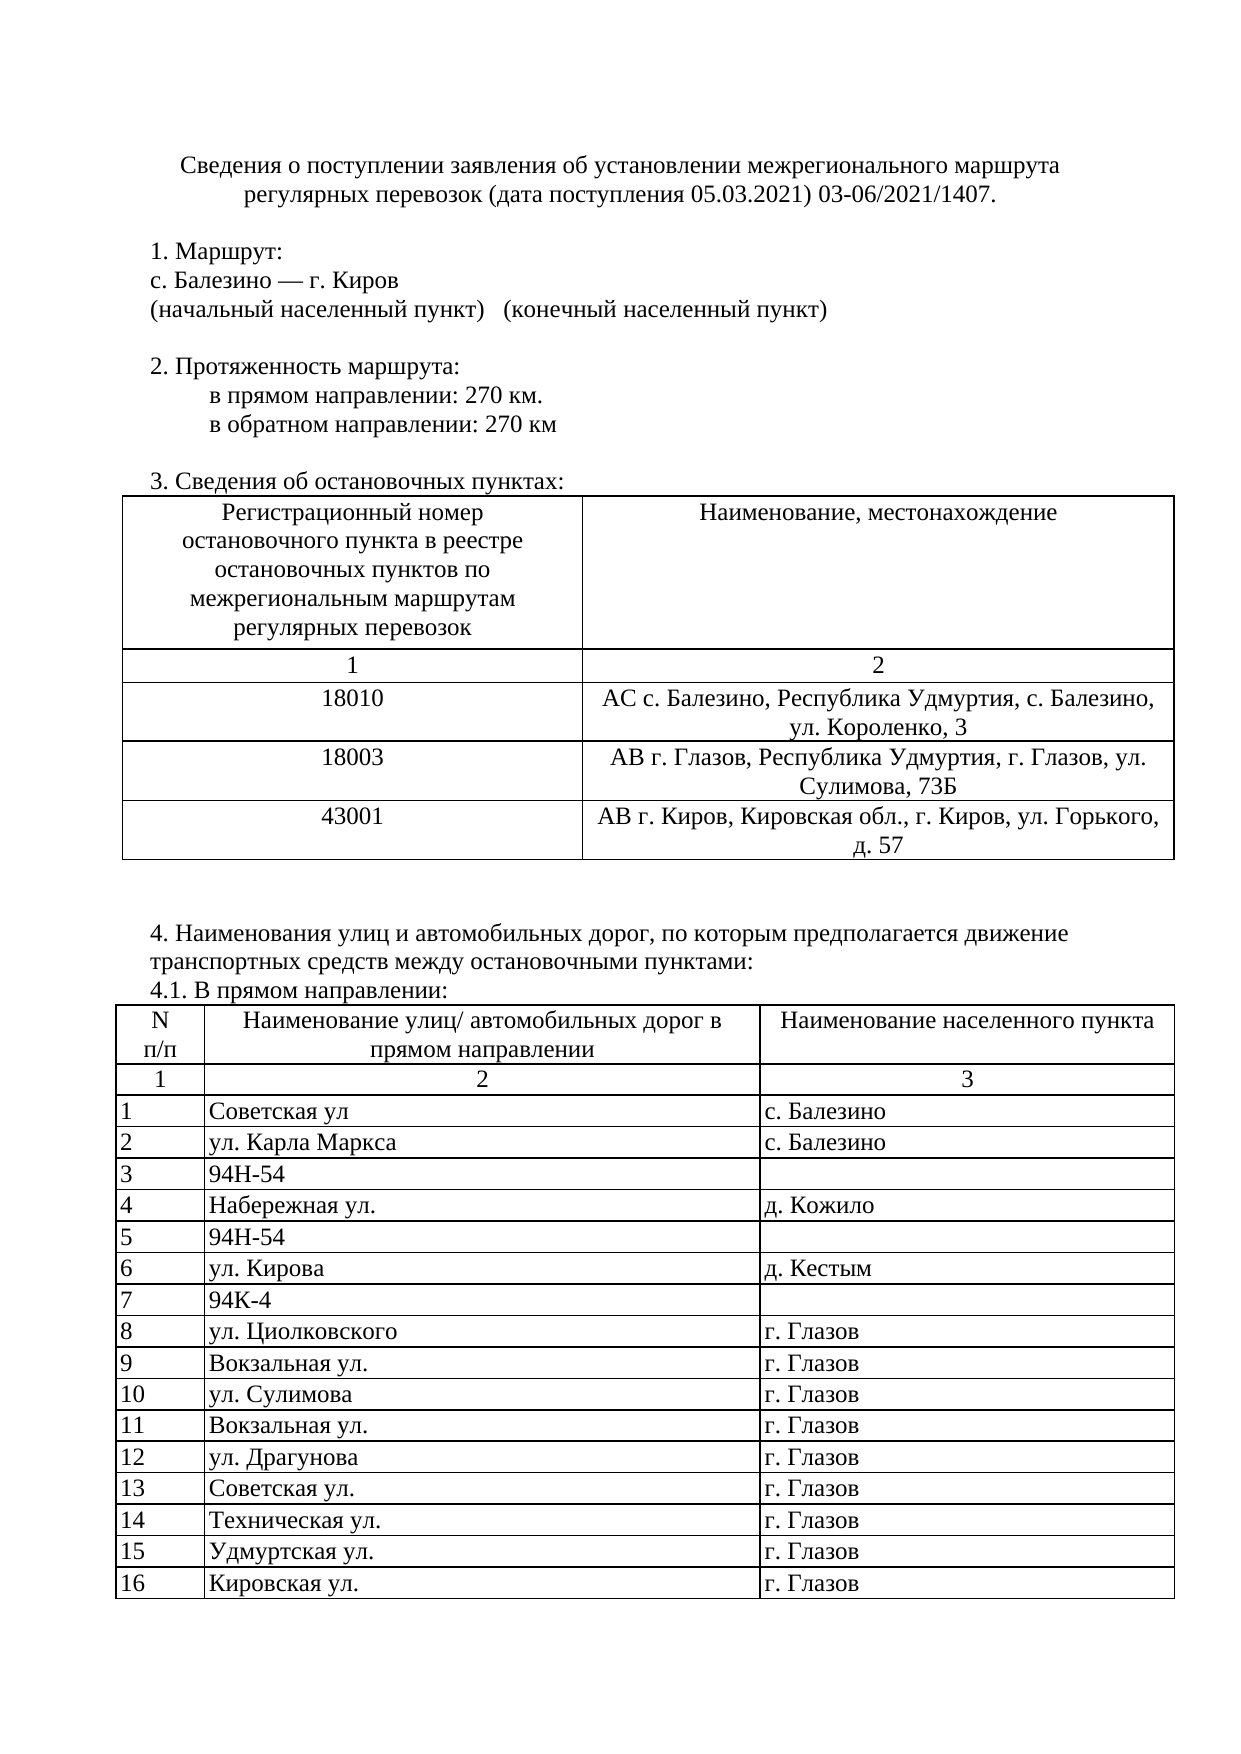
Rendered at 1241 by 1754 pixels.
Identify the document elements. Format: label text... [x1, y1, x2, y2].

table_header Наименование, местонахождение [583, 497, 1173, 648]
table_cell 5 [117, 1222, 204, 1252]
table_cell Советская ул [205, 1096, 759, 1126]
table_cell Вокзальная ул. [205, 1411, 759, 1440]
table_cell 6 [117, 1253, 204, 1283]
table_cell д. Кестым [761, 1253, 1174, 1283]
table_cell 94Н-54 [205, 1159, 759, 1189]
table_cell 3 [761, 1065, 1174, 1094]
table_header Наименование улиц/ автомобильных дорог в прямом направлении [205, 1006, 759, 1063]
table_cell [761, 1159, 1174, 1189]
table_cell 13 [117, 1473, 204, 1503]
table_cell 7 [117, 1285, 204, 1314]
table_cell г. Глазов [761, 1348, 1174, 1377]
table_cell 14 [117, 1505, 204, 1535]
table_cell г. Глазов [761, 1316, 1174, 1346]
table_cell 16 [117, 1568, 204, 1598]
table_cell 18010 [123, 683, 582, 740]
table_cell г. Глазов [761, 1411, 1174, 1440]
table_cell Удмуртская ул. [205, 1536, 759, 1566]
table_cell г. Глазов [761, 1568, 1174, 1598]
table_header Регистрационный номер остановочного пункта в реестре остановочных пунктов по межрегиональным маршрутам регулярных перевозок [123, 497, 582, 648]
table_cell ул. Карла Маркса [205, 1127, 759, 1157]
table_header Наименование населенного пункта [761, 1006, 1174, 1063]
table_cell 15 [117, 1536, 204, 1566]
table_cell 2 [117, 1127, 204, 1157]
table_cell 1 [123, 650, 582, 681]
table_cell 11 [117, 1411, 204, 1440]
table_cell Набережная ул. [205, 1190, 759, 1220]
table_cell 94Н-54 [205, 1222, 759, 1252]
table_cell Вокзальная ул. [205, 1348, 759, 1377]
table_cell [761, 1222, 1174, 1252]
table_cell 4 [117, 1190, 204, 1220]
table_cell 1 [117, 1065, 204, 1094]
text 1. Маршрут: [150, 236, 1090, 265]
table_cell г. Глазов [761, 1473, 1174, 1503]
text с. Балезино — г. Киров [150, 265, 1090, 294]
table_cell 94К-4 [205, 1285, 759, 1314]
text 2. Протяженность маршрута: [150, 351, 1090, 380]
table_cell АВ г. Глазов, Республика Удмуртия, г. Глазов, ул. Сулимова, 73Б [583, 742, 1173, 799]
table_cell 10 [117, 1379, 204, 1409]
table_cell 1 [117, 1096, 204, 1126]
table_cell г. Глазов [761, 1536, 1174, 1566]
table_cell ул. Циолковского [205, 1316, 759, 1346]
table_cell 3 [117, 1159, 204, 1189]
table_cell ул. Драгунова [205, 1442, 759, 1472]
table_cell ул. Сулимова [205, 1379, 759, 1409]
text Сведения о поступлении заявления об установлении межрегионального маршрута регулярных перевозок (дата поступления 05.03.2021) 03-06/2021/1407. [150, 150, 1090, 207]
table_cell Советская ул. [205, 1473, 759, 1503]
table_cell г. Глазов [761, 1505, 1174, 1535]
text (начальный населенный пункт) (конечный населенный пункт) [150, 294, 1090, 322]
table_cell АС с. Балезино, Республика Удмуртия, с. Балезино, ул. Короленко, 3 [583, 683, 1173, 740]
table_cell ул. Кирова [205, 1253, 759, 1283]
table_cell Техническая ул. [205, 1505, 759, 1535]
table_cell 12 [117, 1442, 204, 1472]
table_cell 18003 [123, 742, 582, 799]
text в обратном направлении: 270 км [150, 409, 1090, 437]
table_cell г. Глазов [761, 1442, 1174, 1472]
table_cell [761, 1285, 1174, 1314]
table_cell 8 [117, 1316, 204, 1346]
table_cell 9 [117, 1348, 204, 1377]
table_cell 2 [583, 650, 1173, 681]
text 3. Сведения об остановочных пунктах: [150, 466, 1090, 495]
table_cell с. Балезино [761, 1096, 1174, 1126]
text 4.1. В прямом направлении: [150, 975, 1090, 1004]
table_cell г. Глазов [761, 1379, 1174, 1409]
table_cell 43001 [123, 801, 582, 858]
table_cell 2 [205, 1065, 759, 1094]
text в прямом направлении: 270 км. [150, 380, 1090, 409]
table_cell с. Балезино [761, 1127, 1174, 1157]
table_header N п/п [117, 1006, 204, 1063]
table_cell д. Кожило [761, 1190, 1174, 1220]
text 4. Наименования улиц и автомобильных дорог, по которым предполагается движение транспортных средств между остановочными пунктами: [150, 918, 1090, 975]
table_cell АВ г. Киров, Кировская обл., г. Киров, ул. Горького, д. 57 [583, 801, 1173, 858]
table_cell Кировская ул. [205, 1568, 759, 1598]
